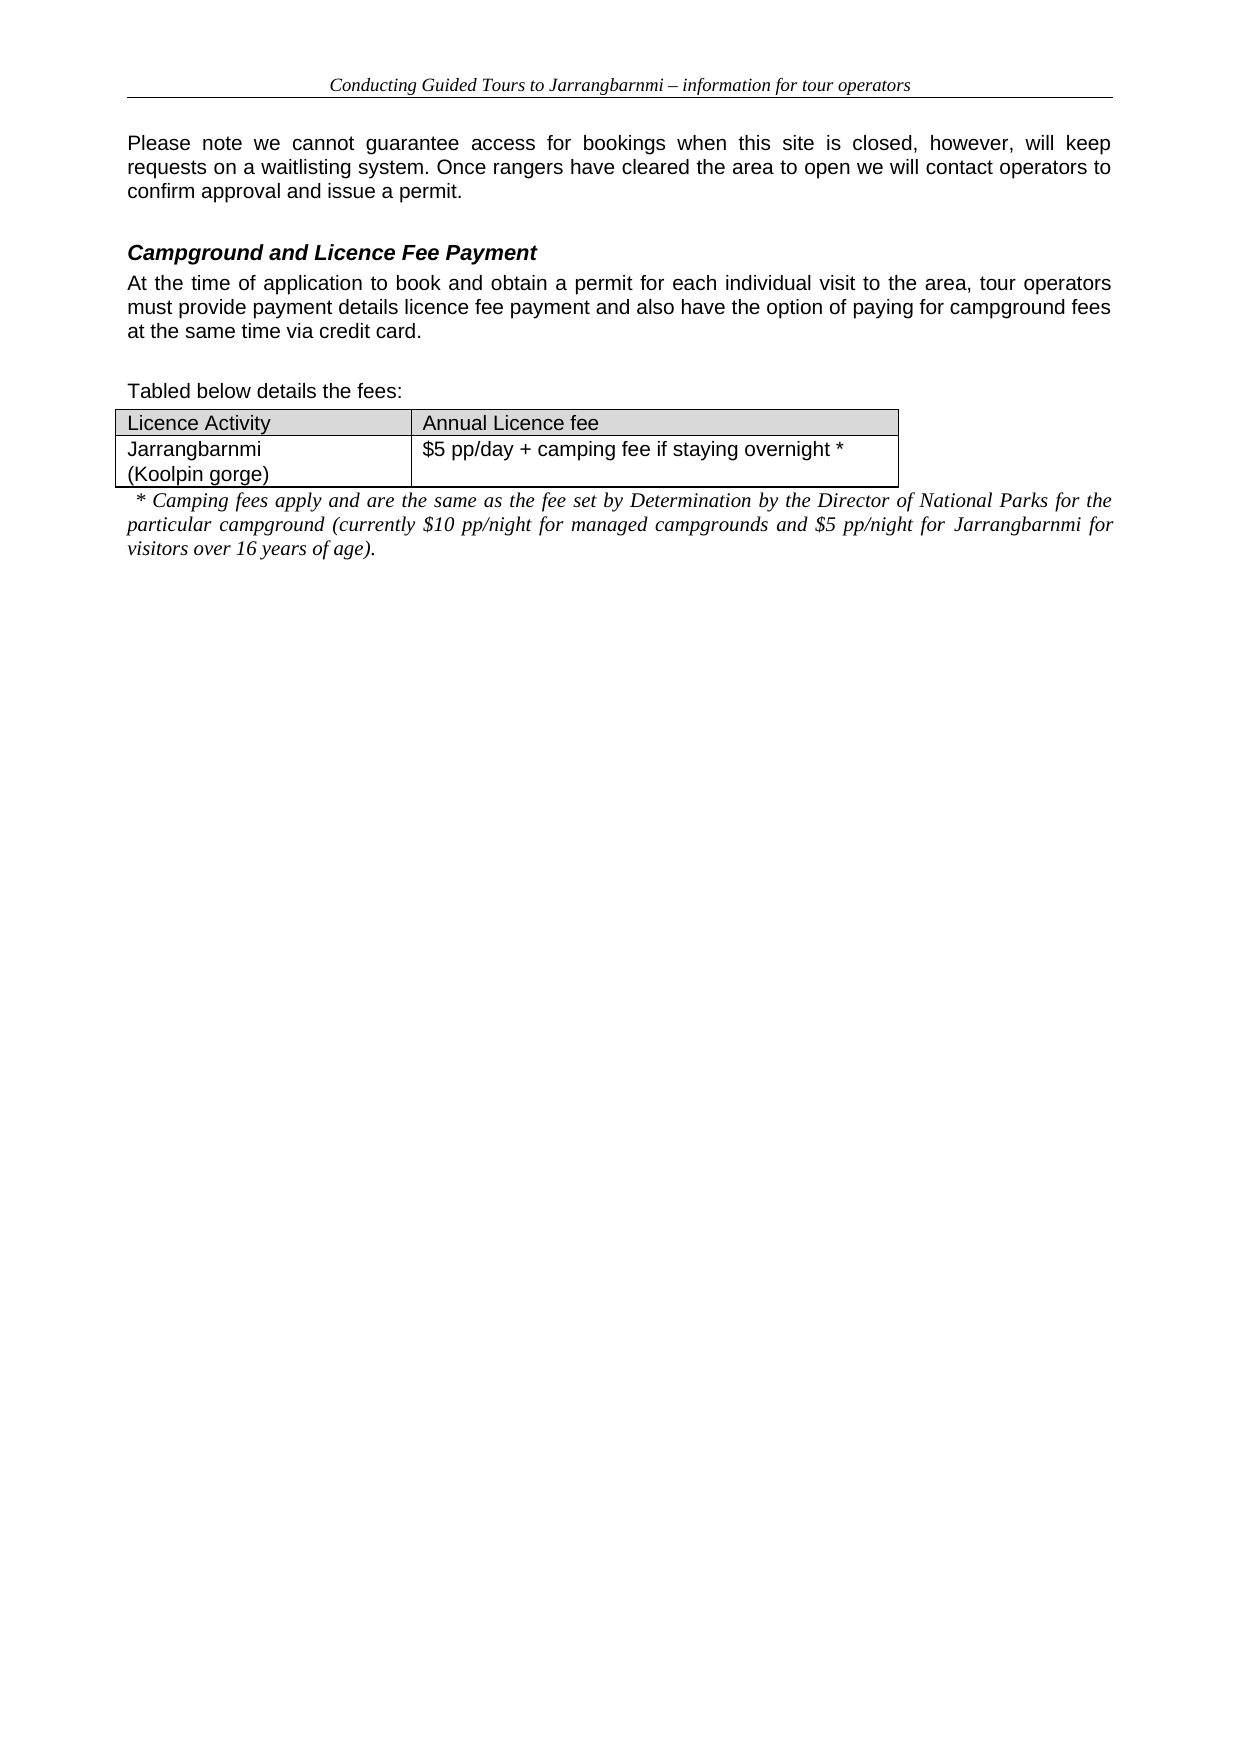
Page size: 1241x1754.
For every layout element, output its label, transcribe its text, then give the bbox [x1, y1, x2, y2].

text Campground and Licence Fee Payment [127, 239, 1113, 264]
text * Camping fees apply and are the same as the fee set by Determination by the Director of National Parks for the particular campground (currently $10 pp/night for managed campgrounds and $5 pp/night for Jarrangbarnmi for visitors over 16 years of age). [127, 487, 1113, 560]
table_cell Jarrangbarnmi (Koolpin gorge) [116, 436, 411, 486]
text Tabled below details the fees: [127, 379, 1113, 403]
table_header Annual Licence fee [412, 410, 898, 435]
text Please note we cannot guarantee access for bookings when this site is closed, however, will keep requests on a waitlisting system. Once rangers have cleared the area to open we will contact operators to confirm approval and issue a permit. [127, 131, 1113, 203]
table_cell $5 pp/day + camping fee if staying overnight * [412, 436, 898, 486]
text At the time of application to book and obtain a permit for each individual visit to the area, tour operators must provide payment details licence fee payment and also have the option of paying for campground fees at the same time via credit card. [127, 271, 1113, 343]
table_header Licence Activity [116, 410, 411, 435]
